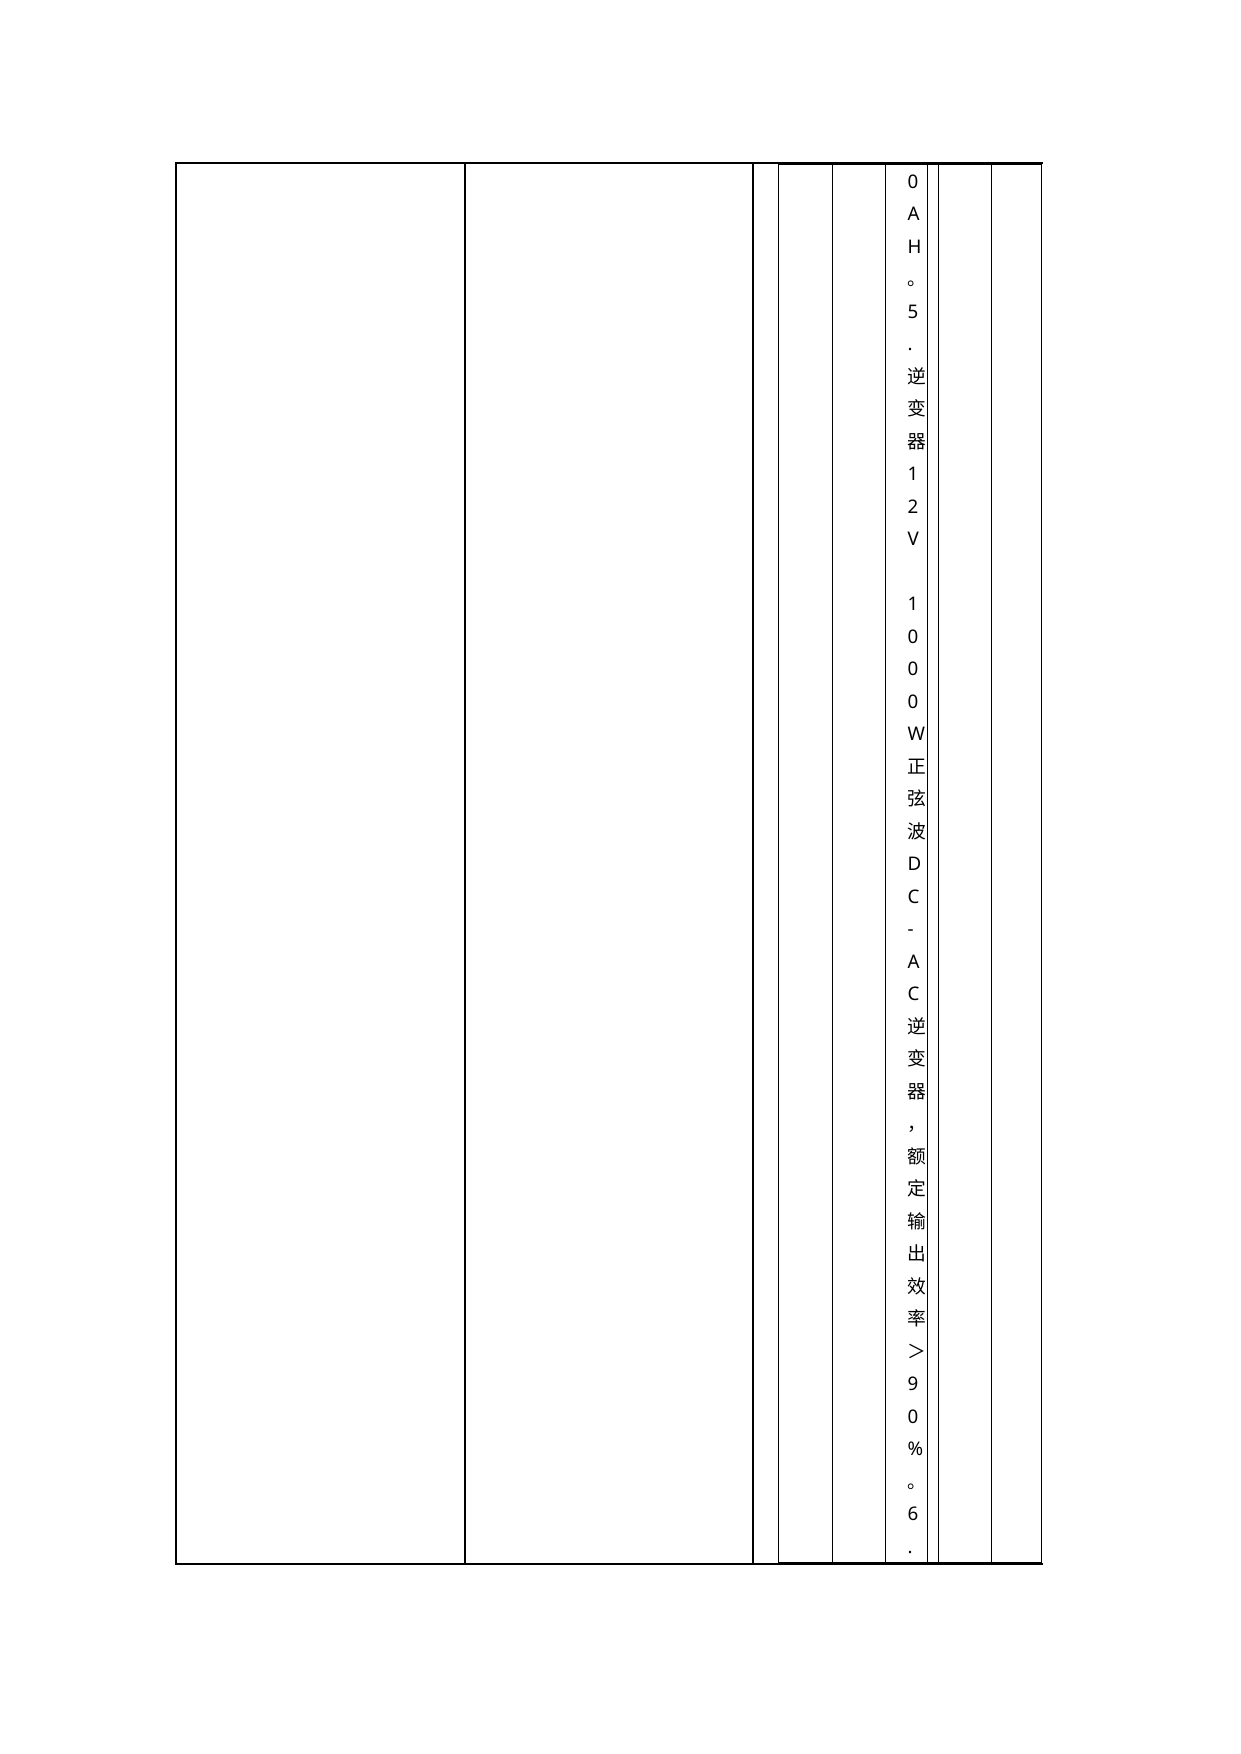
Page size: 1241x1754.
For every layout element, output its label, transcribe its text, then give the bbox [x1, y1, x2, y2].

table_cell [833, 165, 885, 1562]
table_cell [754, 164, 778, 1563]
table_cell 1 [177, 164, 464, 1563]
table_cell [939, 165, 991, 1562]
table_cell [886, 165, 927, 1562]
table_cell [992, 165, 1041, 1562]
table_cell [466, 164, 752, 1563]
table_cell [928, 165, 938, 1562]
table_cell [779, 165, 832, 1562]
